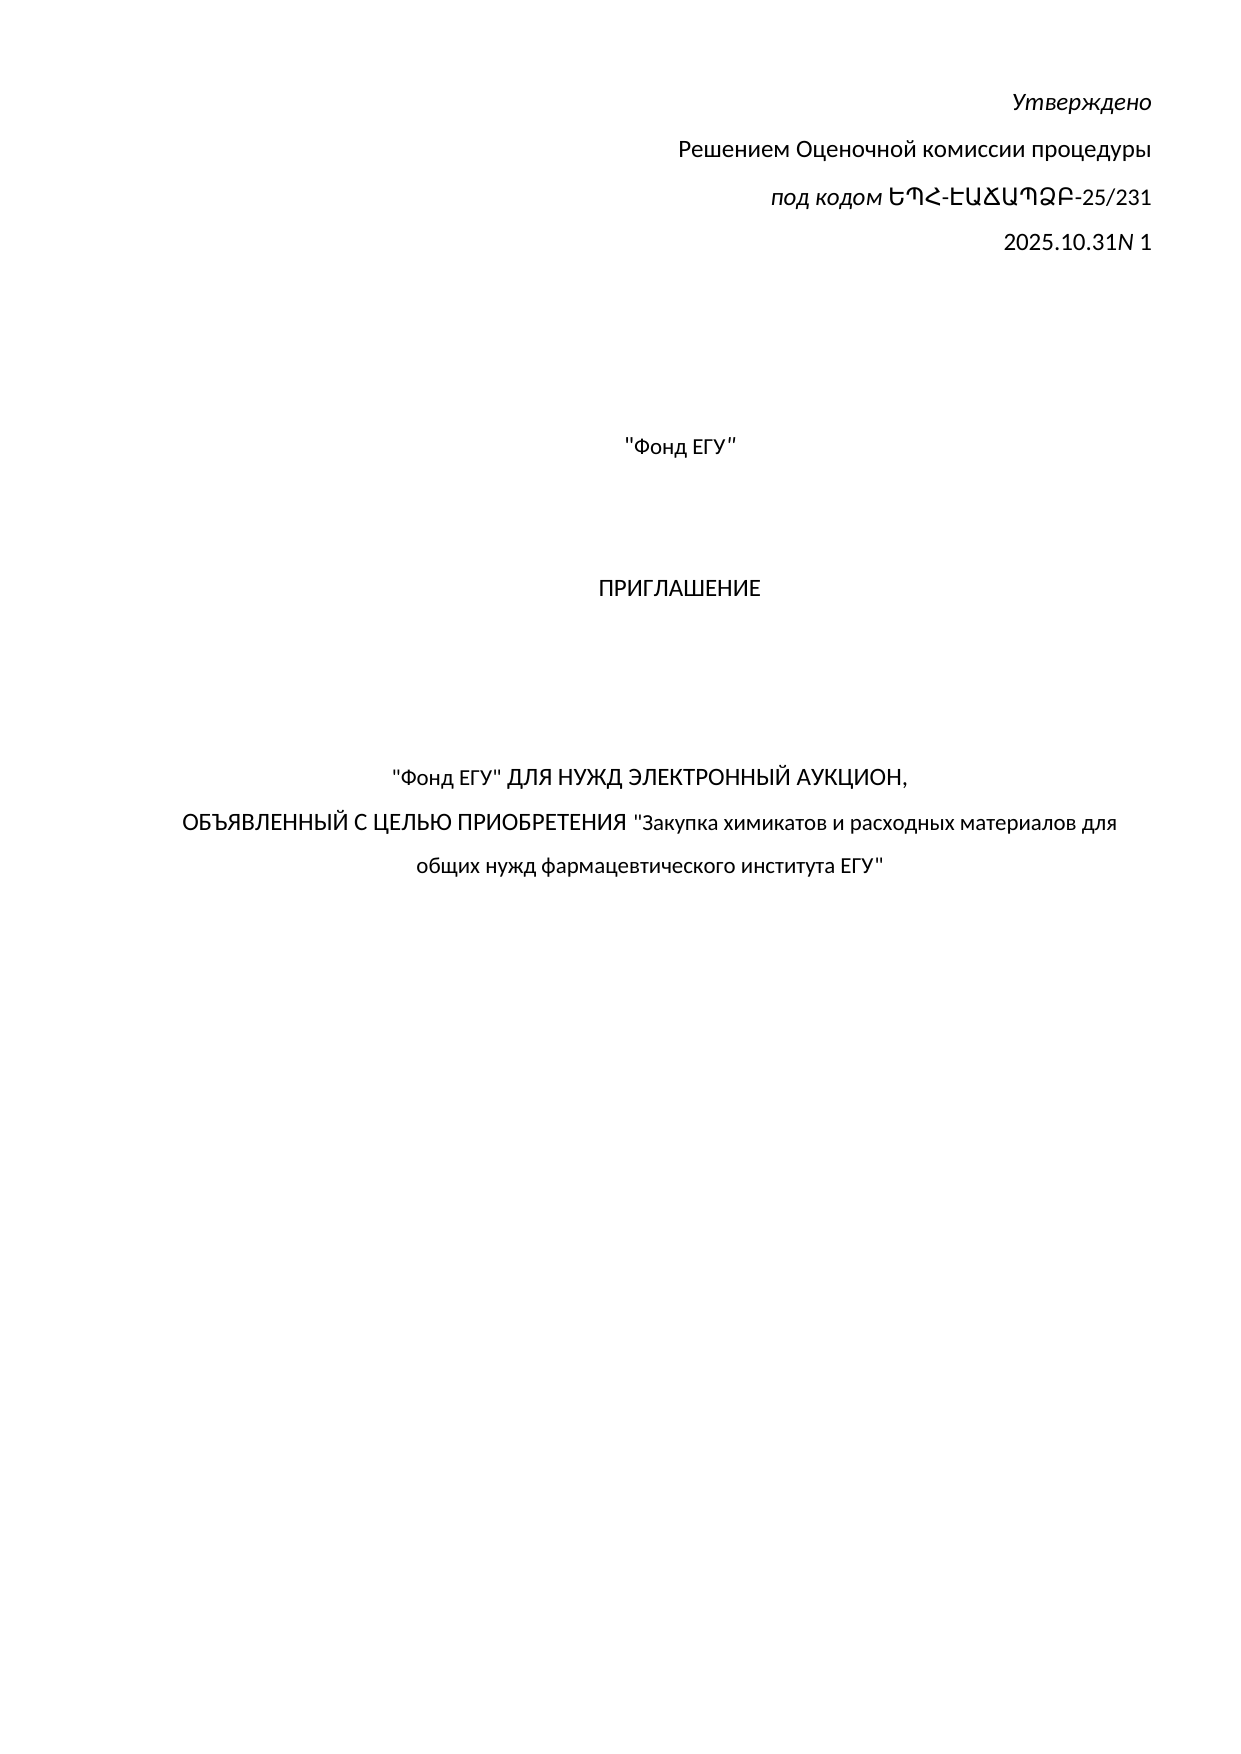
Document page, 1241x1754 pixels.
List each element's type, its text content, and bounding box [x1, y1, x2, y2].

text Решением Оценочной комиссии процедуры [148, 134, 1152, 164]
text ОБЪЯВЛЕННЫЙ С ЦЕЛЬЮ ПРИОБРЕТЕНИЯ "Закупка химикатов и расходных материалов для общих нужд фармацевтического института ЕГУ" [148, 807, 1152, 879]
text "Фонд ЕГУ" [148, 431, 1152, 461]
text ПРИГЛАШЕНИЕ [148, 572, 1152, 603]
text под кодом ԵՊՀ-ԷԱՃԱՊՁԲ-25/231 2025.10.31 N 1 [148, 181, 1152, 257]
text "Фонд ЕГУ" ДЛЯ НУЖД ЭЛЕКТРОННЫЙ АУКЦИОН, [148, 761, 1152, 791]
text Утверждено [148, 86, 1152, 117]
